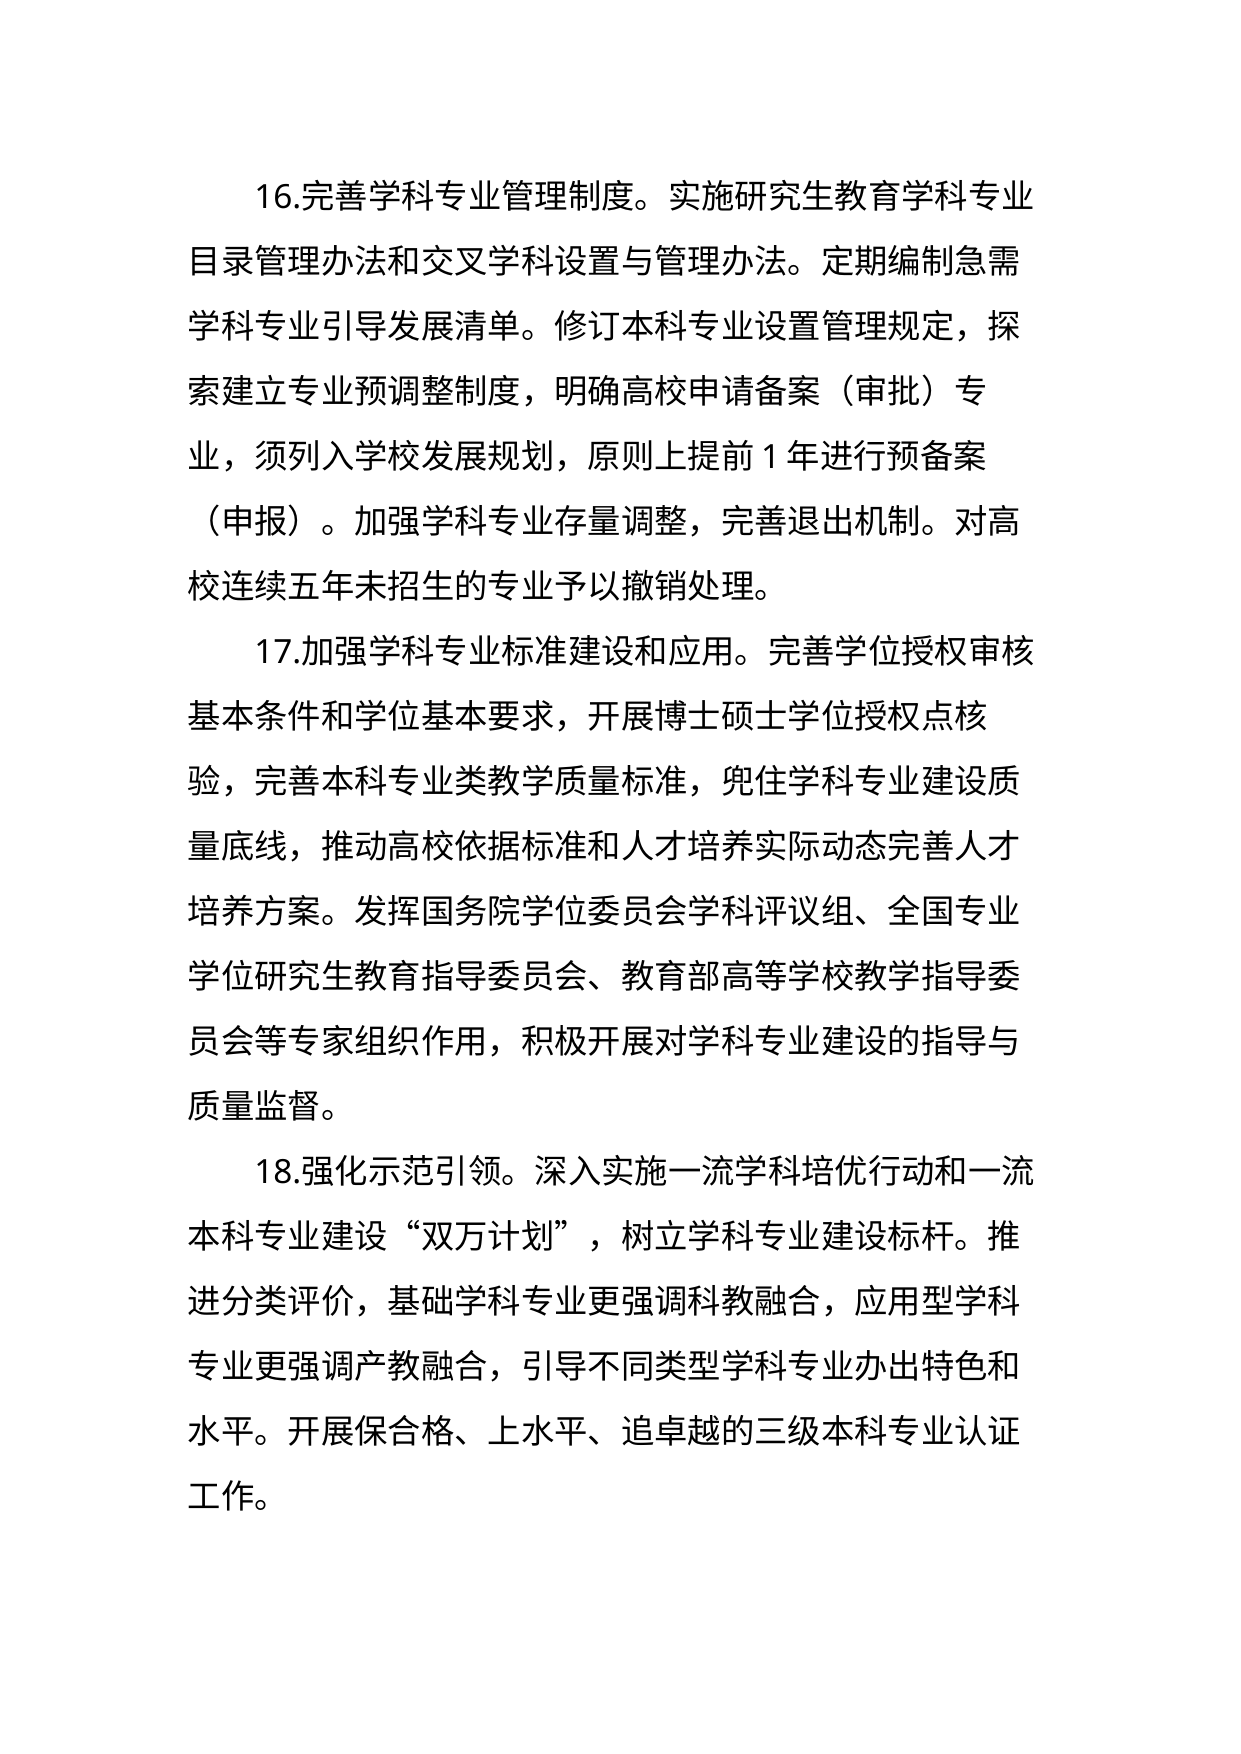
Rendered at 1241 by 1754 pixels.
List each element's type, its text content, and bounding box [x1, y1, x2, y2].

text 18.强化示范引领。深入实施一流学科培优行动和一流本科专业建设“双万计划”，树立学科专业建设标杆。推进分类评价，基础学科专业更强调科教融合，应用型学科专业更强调产教融合，引导不同类型学科专业办出特色和水平。开展保合格、上水平、追卓越的三级本科专业认证工作。 [187, 1137, 1053, 1527]
text 17.加强学科专业标准建设和应用。完善学位授权审核基本条件和学位基本要求，开展博士硕士学位授权点核验，完善本科专业类教学质量标准，兜住学科专业建设质量底线，推动高校依据标准和人才培养实际动态完善人才培养方案。发挥国务院学位委员会学科评议组、全国专业学位研究生教育指导委员会、教育部高等学校教学指导委员会等专家组织作用，积极开展对学科专业建设的指导与质量监督。 [187, 617, 1053, 1137]
text 16.完善学科专业管理制度。实施研究生教育学科专业目录管理办法和交叉学科设置与管理办法。定期编制急需学科专业引导发展清单。修订本科专业设置管理规定，探索建立专业预调整制度，明确高校申请备案（审批）专业，须列入学校发展规划，原则上提前1年进行预备案（申报）。加强学科专业存量调整，完善退出机制。对高校连续五年未招生的专业予以撤销处理。 [187, 162, 1053, 617]
